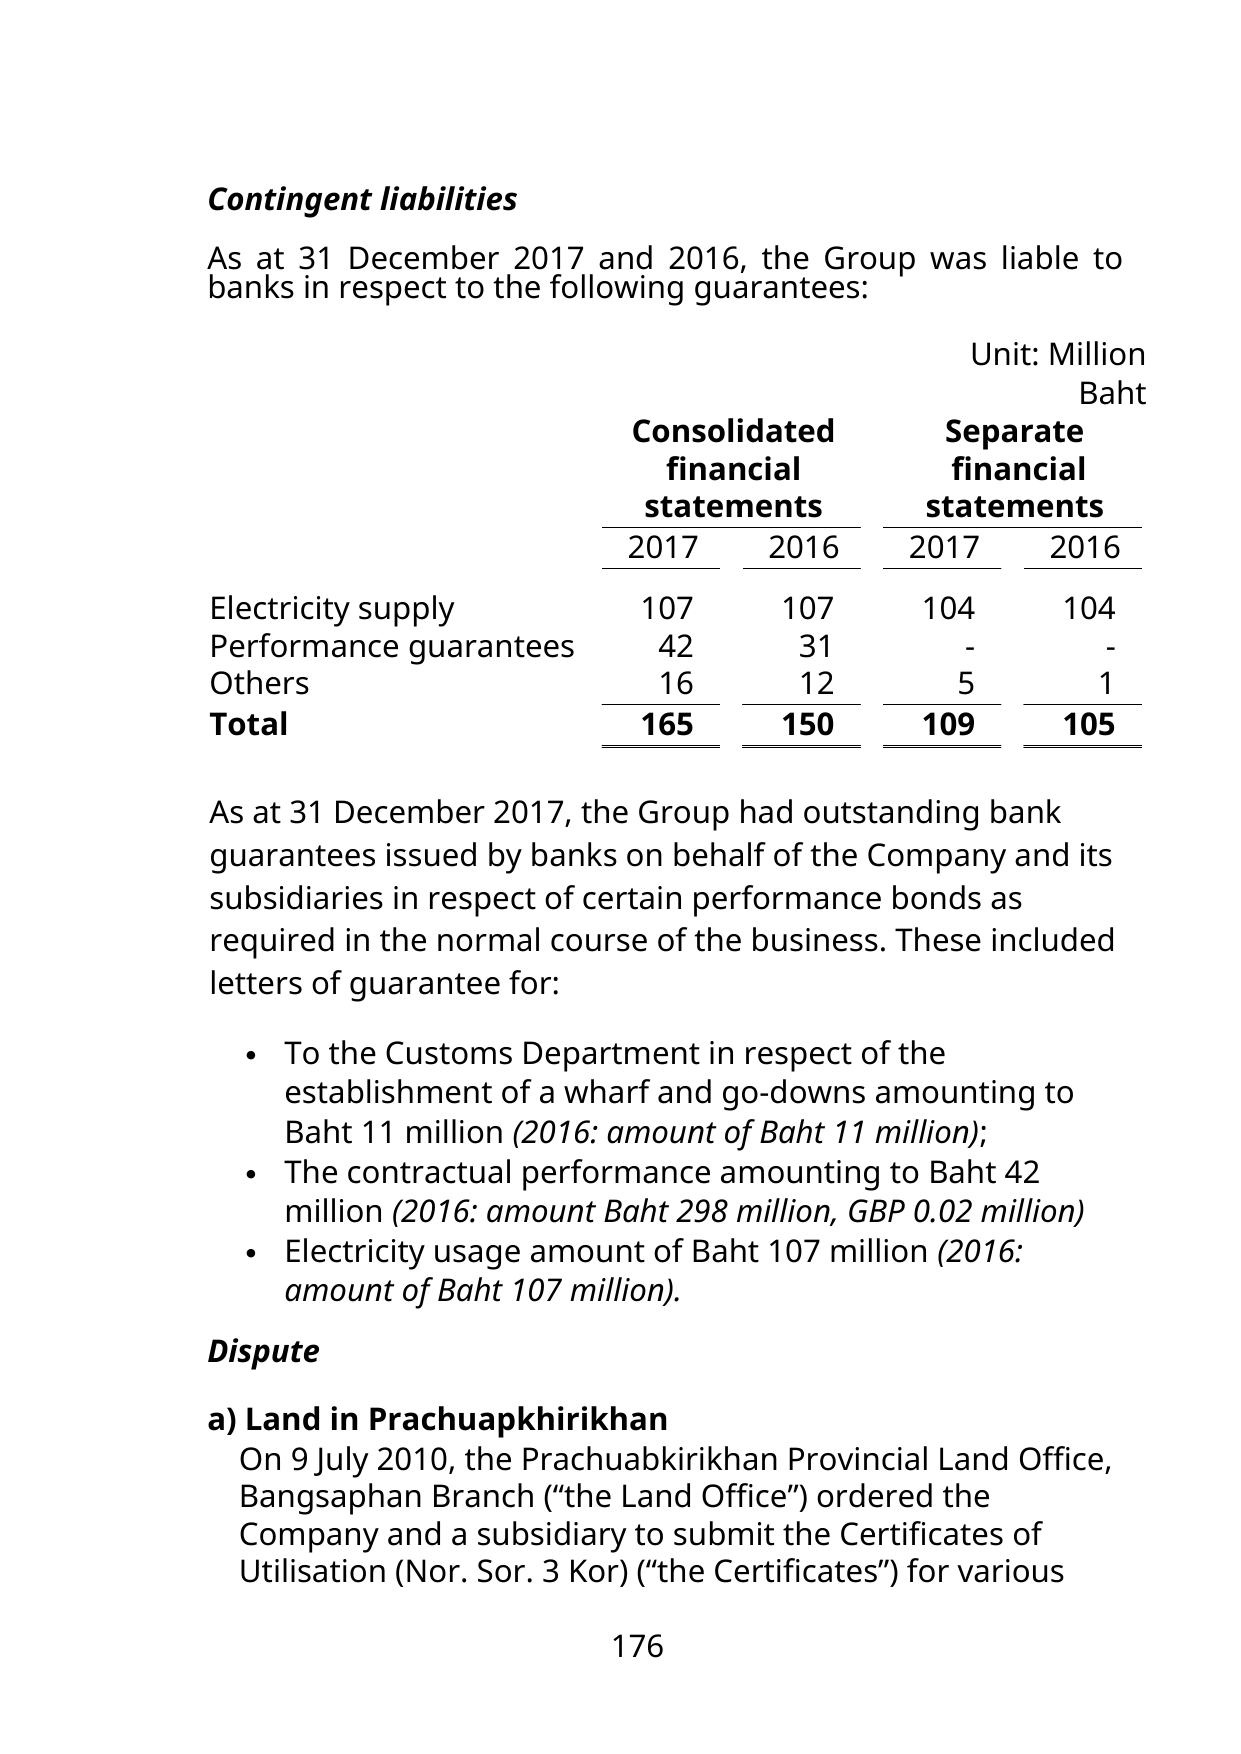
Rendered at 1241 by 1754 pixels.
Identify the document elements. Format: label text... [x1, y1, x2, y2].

list The contractual performance amounting to Baht 42 million (2016: amount Baht 298 million, GBP 0.02 million) [247, 1151, 1125, 1231]
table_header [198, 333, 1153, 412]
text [239, 1440, 1125, 1590]
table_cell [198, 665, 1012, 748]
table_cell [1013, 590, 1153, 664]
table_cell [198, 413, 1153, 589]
text As at 31 December 2017, the Group had outstanding bank guarantees issued by banks on behalf of the Company and its subsidiaries in respect of certain performance bonds as required in the normal course of the business. These included letters of guarantee for: [209, 791, 1125, 1003]
text As at 31 December 2017 and 2016, the Group was liable to banks in respect to the following guarantees: [207, 246, 1125, 304]
list Land in Prachuapkhirikhan [207, 1397, 1125, 1440]
list To the Customs Department in respect of the establishment of a wharf and go-downs amounting to Baht 11 million (2016: amount of Baht 11 million); [247, 1033, 1125, 1151]
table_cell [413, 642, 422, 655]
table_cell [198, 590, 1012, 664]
list Electricity usage amount of Baht 107 million (2016: amount of Baht 107 million). [247, 1231, 1125, 1310]
text Contingent liabilities [207, 187, 1125, 217]
text Dispute [207, 1339, 1125, 1368]
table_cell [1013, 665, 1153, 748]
